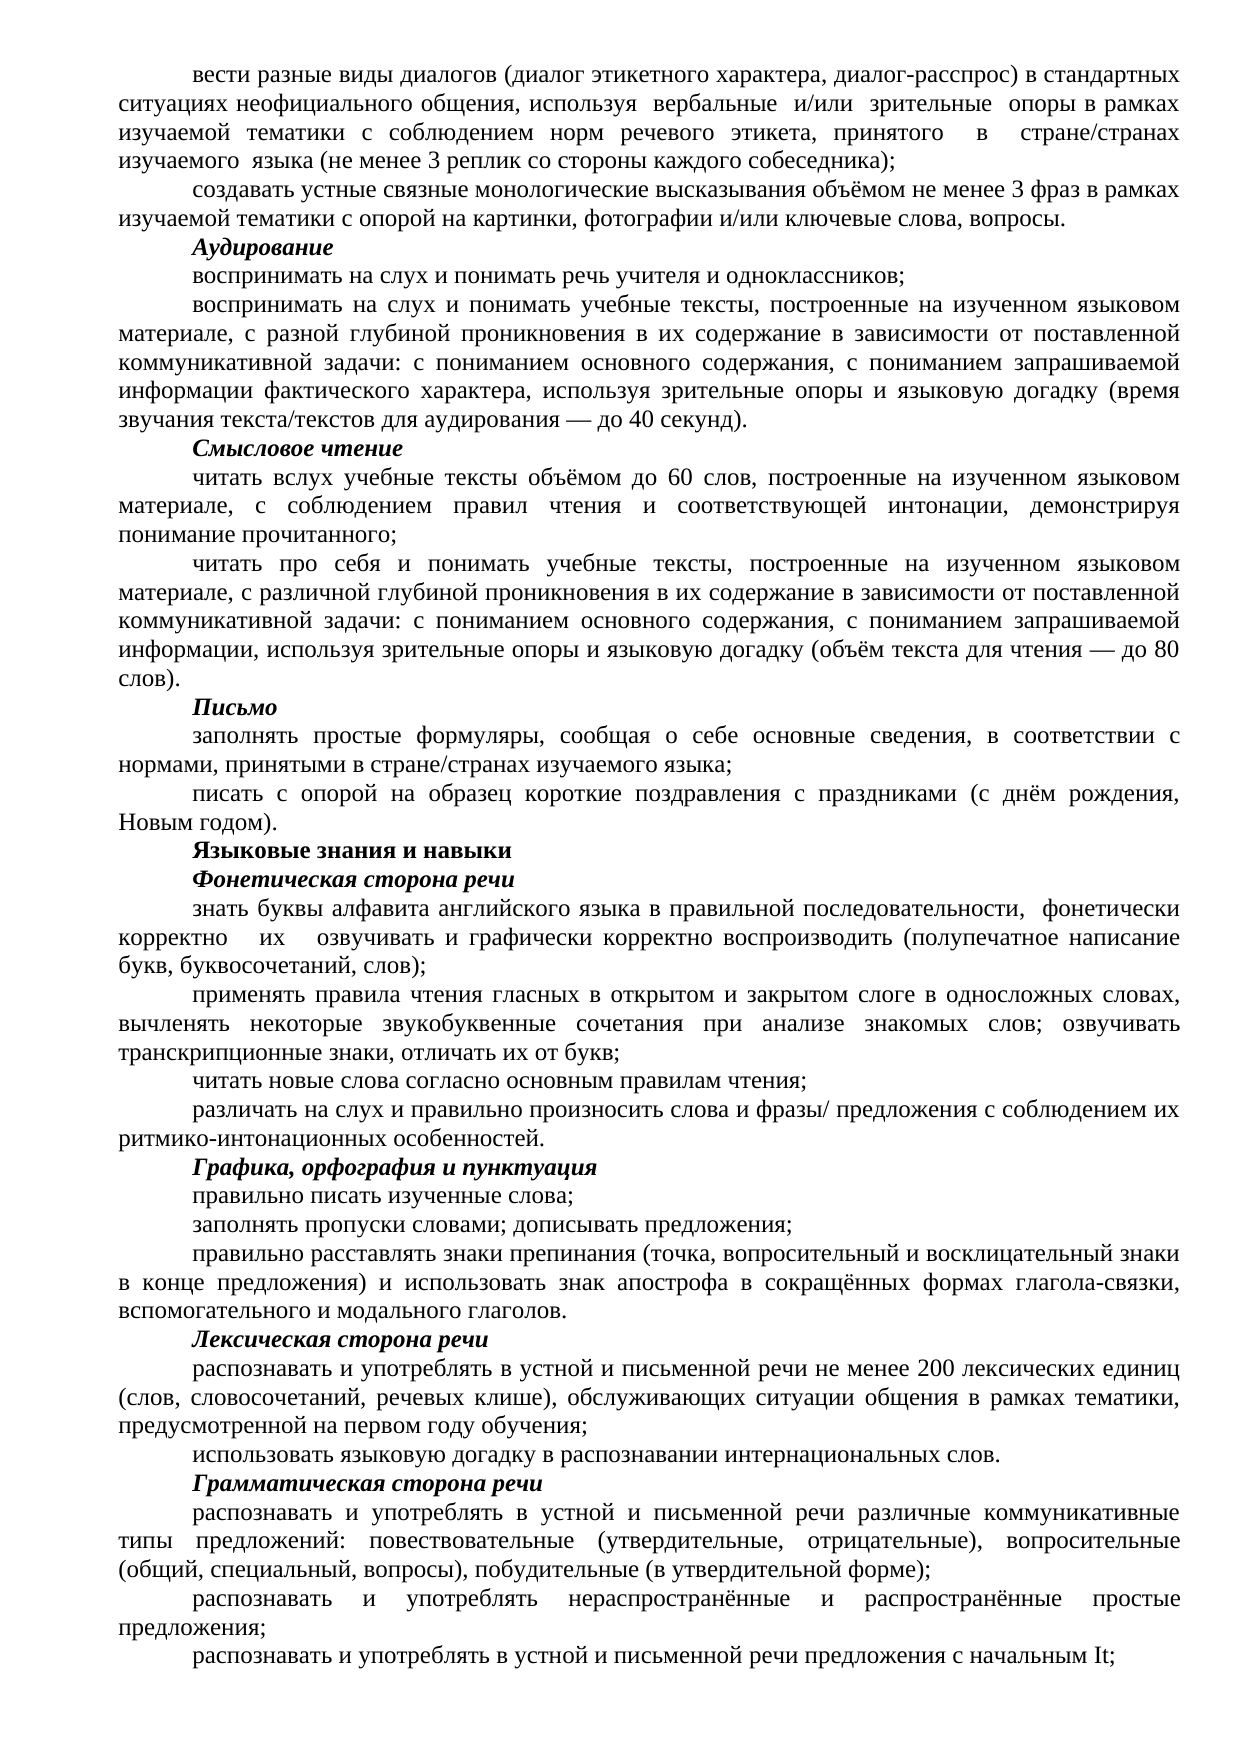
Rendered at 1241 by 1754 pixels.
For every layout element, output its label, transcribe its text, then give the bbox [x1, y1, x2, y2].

text распознавать и употреблять в устной и письменной речи различные коммуникативные типы предложений: повествовательные (утвердительные, отрицательные), вопросительные (общий, специальный, вопросы), побудительные (в утвердительной форме); [118, 1497, 1181, 1583]
text воспринимать на слух и понимать речь учителя и одноклассников; [118, 260, 1181, 289]
text Смысловое чтение [118, 433, 1181, 462]
text заполнять простые формуляры, сообщая о себе основные сведения, в соответствии с нормами, принятыми в стране/странах изучаемого языка; [118, 720, 1181, 778]
text создавать устные связные монологические высказывания объёмом не менее 3 фраз в рамках изучаемой тематики с опорой на картинки, фотографии и/или ключевые слова, вопросы. [118, 174, 1181, 232]
text Языковые знания и навыки [118, 835, 1181, 864]
text Лексическая сторона речи [118, 1324, 1181, 1353]
text Фонетическая сторона речи [118, 864, 1181, 893]
text заполнять пропуски словами; дописывать предложения; [118, 1209, 1181, 1238]
text читать вслух учебные тексты объёмом до 60 слов, построенные на изученном языковом материале, с соблюдением правил чтения и соответствующей интонации, демонстрируя понимание прочитанного; [118, 462, 1181, 548]
text правильно писать изученные слова; [118, 1180, 1181, 1209]
text читать новые слова согласно основным правилам чтения; [118, 1065, 1181, 1094]
text знать буквы алфавита английского языка в правильной последовательности, фонетически корректно их озвучивать и графически корректно воспроизводить (полупечатное написание букв, буквосочетаний, слов); [118, 893, 1181, 979]
text писать с опорой на образец короткие поздравления с праздниками (с днём рождения, Новым годом). [118, 778, 1181, 835]
text применять правила чтения гласных в открытом и закрытом слоге в односложных словах, вычленять некоторые звукобуквенные сочетания при анализе знакомых слов; озвучивать транскрипционные знаки, отличать их от букв; [118, 979, 1181, 1065]
text распознавать и употреблять нераспространённые и распространённые простые предложения; [118, 1583, 1181, 1640]
text читать про себя и понимать учебные тексты, построенные на изученном языковом материале, с различной глубиной проникновения в их содержание в зависимости от поставленной коммуникативной задачи: с пониманием основного содержания, с пониманием запрашиваемой информации, используя зрительные опоры и языковую догадку (объём текста для чтения — до 80 слов). [118, 548, 1181, 692]
text Аудирование [118, 232, 1181, 260]
text различать на слух и правильно произносить слова и фразы/ предложения с соблюдением их ритмико-интонационных особенностей. [118, 1094, 1181, 1152]
text Графика, орфография и пунктуация [118, 1152, 1181, 1180]
text правильно расставлять знаки препинания (точка, вопросительный и восклицательный знаки в конце предложения) и использовать знак апострофа в сокращённых формах глагола-связки, вспомогательного и модального глаголов. [118, 1238, 1181, 1324]
text Грамматическая сторона речи [118, 1468, 1181, 1497]
text распознавать и употреблять в устной и письменной речи предложения с начальным It; [118, 1640, 1181, 1669]
text воспринимать на слух и понимать учебные тексты, построенные на изученном языковом материале, с разной глубиной проникновения в их содержание в зависимости от поставленной коммуникативной задачи: с пониманием основного содержания, с пониманием запрашиваемой информации фактического характера, используя зрительные опоры и языковую догадку (время звучания текста/текстов для аудирования — до 40 секунд). [118, 289, 1181, 433]
text вести разные виды диалогов (диалог этикетного характера, диалог-расспрос) в стандартных ситуациях неофициального общения, используя вербальные и/или зрительные опоры в рамках изучаемой тематики с соблюдением норм речевого этикета, принятого в стране/странах изучаемого языка (не менее 3 реплик со стороны каждого собеседника); [118, 59, 1181, 174]
text распознавать и употреблять в устной и письменной речи не менее 200 лексических единиц (слов, словосочетаний, речевых клише), обслуживающих ситуации общения в рамках тематики, предусмотренной на первом году обучения; [118, 1353, 1181, 1439]
text Письмо [118, 692, 1181, 720]
text использовать языковую догадку в распознавании интернациональных слов. [118, 1439, 1181, 1468]
